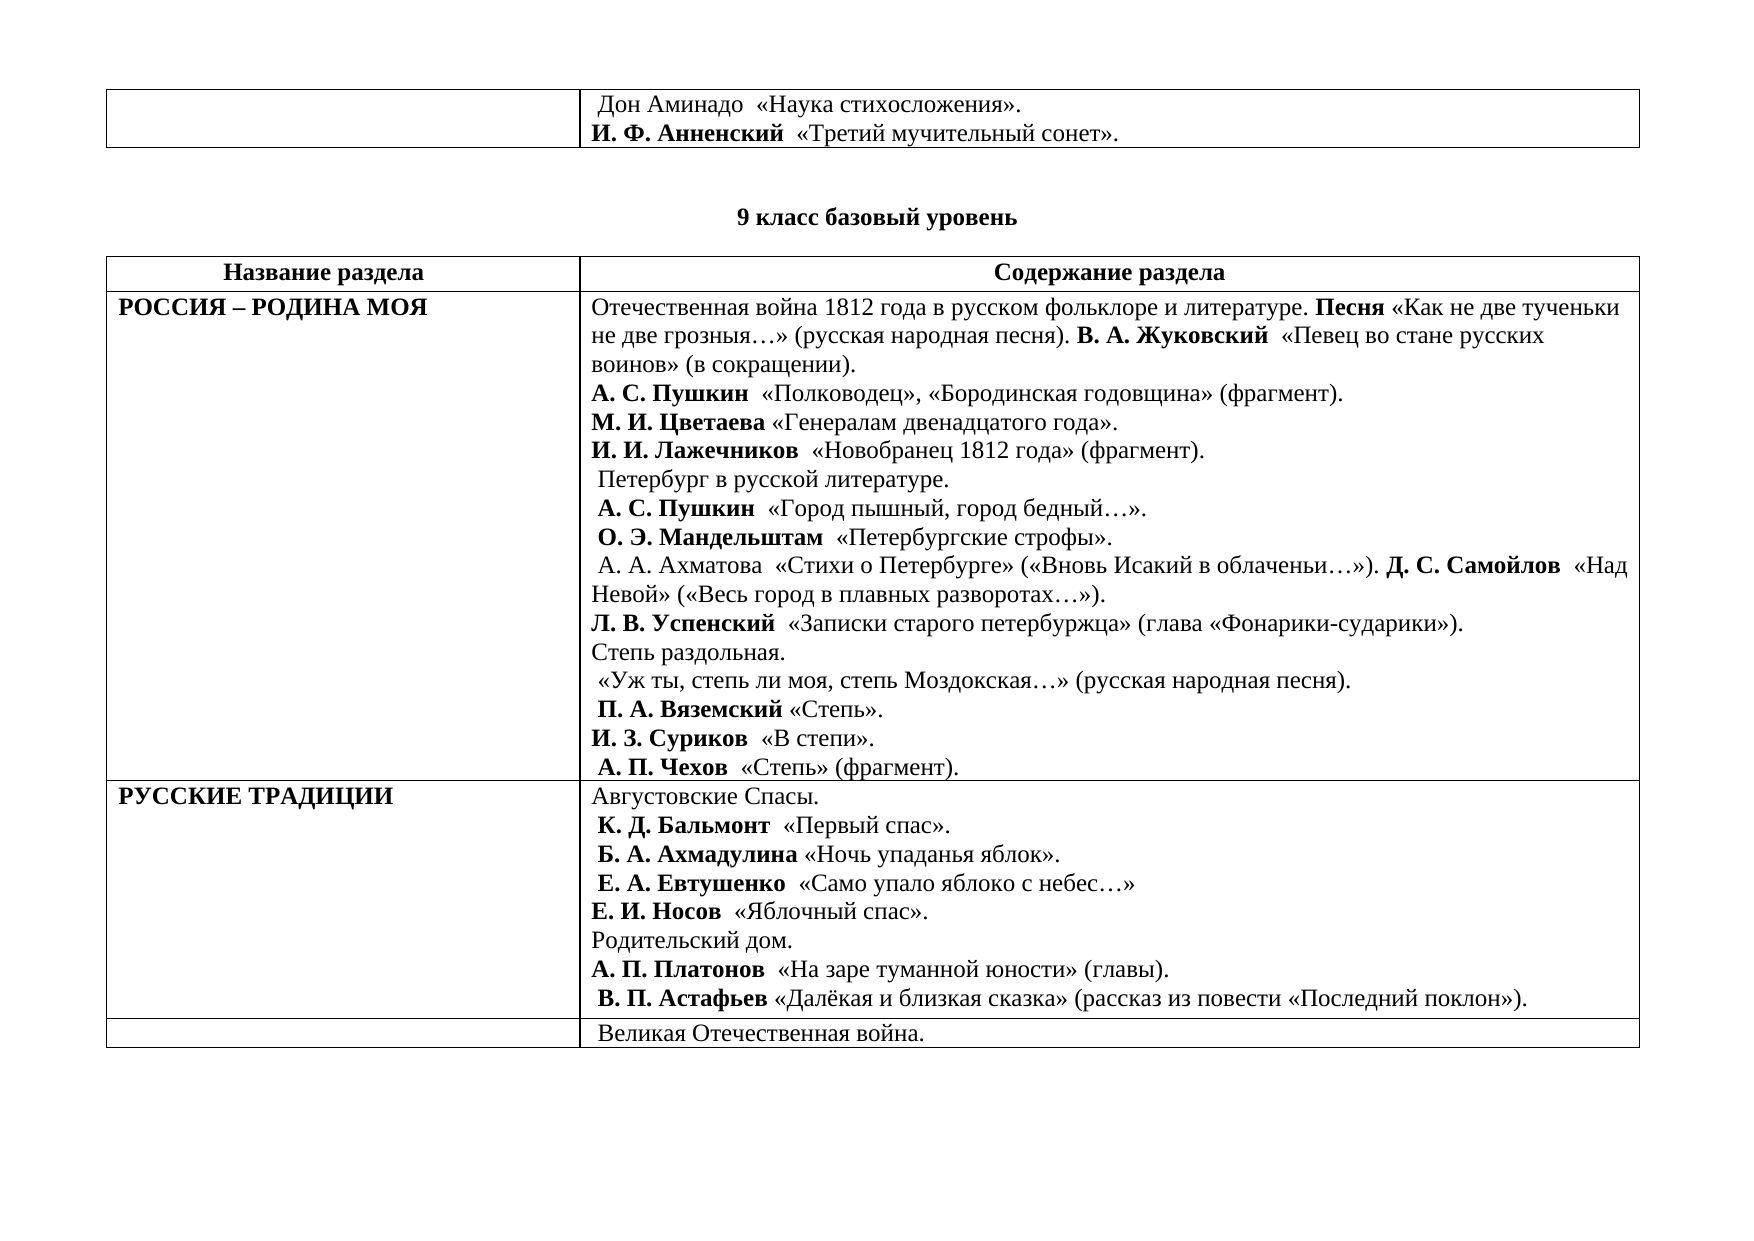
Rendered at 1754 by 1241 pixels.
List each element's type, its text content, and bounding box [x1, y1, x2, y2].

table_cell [581, 90, 1639, 147]
table_cell РУССКИЕ ТРАДИЦИИ [107, 781, 579, 1017]
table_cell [107, 1019, 579, 1047]
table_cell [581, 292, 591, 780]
table_cell РОССИЯ – РОДИНА МОЯ [107, 292, 579, 780]
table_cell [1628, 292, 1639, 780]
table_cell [581, 1019, 1639, 1047]
table_cell Августовские Спасы. К. Д. Бальмонт «Первый спас». Б. А. Ахмадулина «Ночь упаданья яблок». Е. А. Евтушенко «Само упало яблоко с небес…» Е. И. Носов «Яблочный спас». Родительский дом. А. П. Платонов «На заре туманной юности» (главы). В. П. Астафьев «Далёкая и близкая сказка» (рассказ из повести «Последний поклон»). [581, 781, 1639, 1017]
text 9 класс базовый уровень [118, 202, 1636, 231]
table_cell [107, 90, 579, 147]
table_header Название раздела [107, 257, 579, 291]
table_header Содержание раздела [581, 257, 1639, 291]
